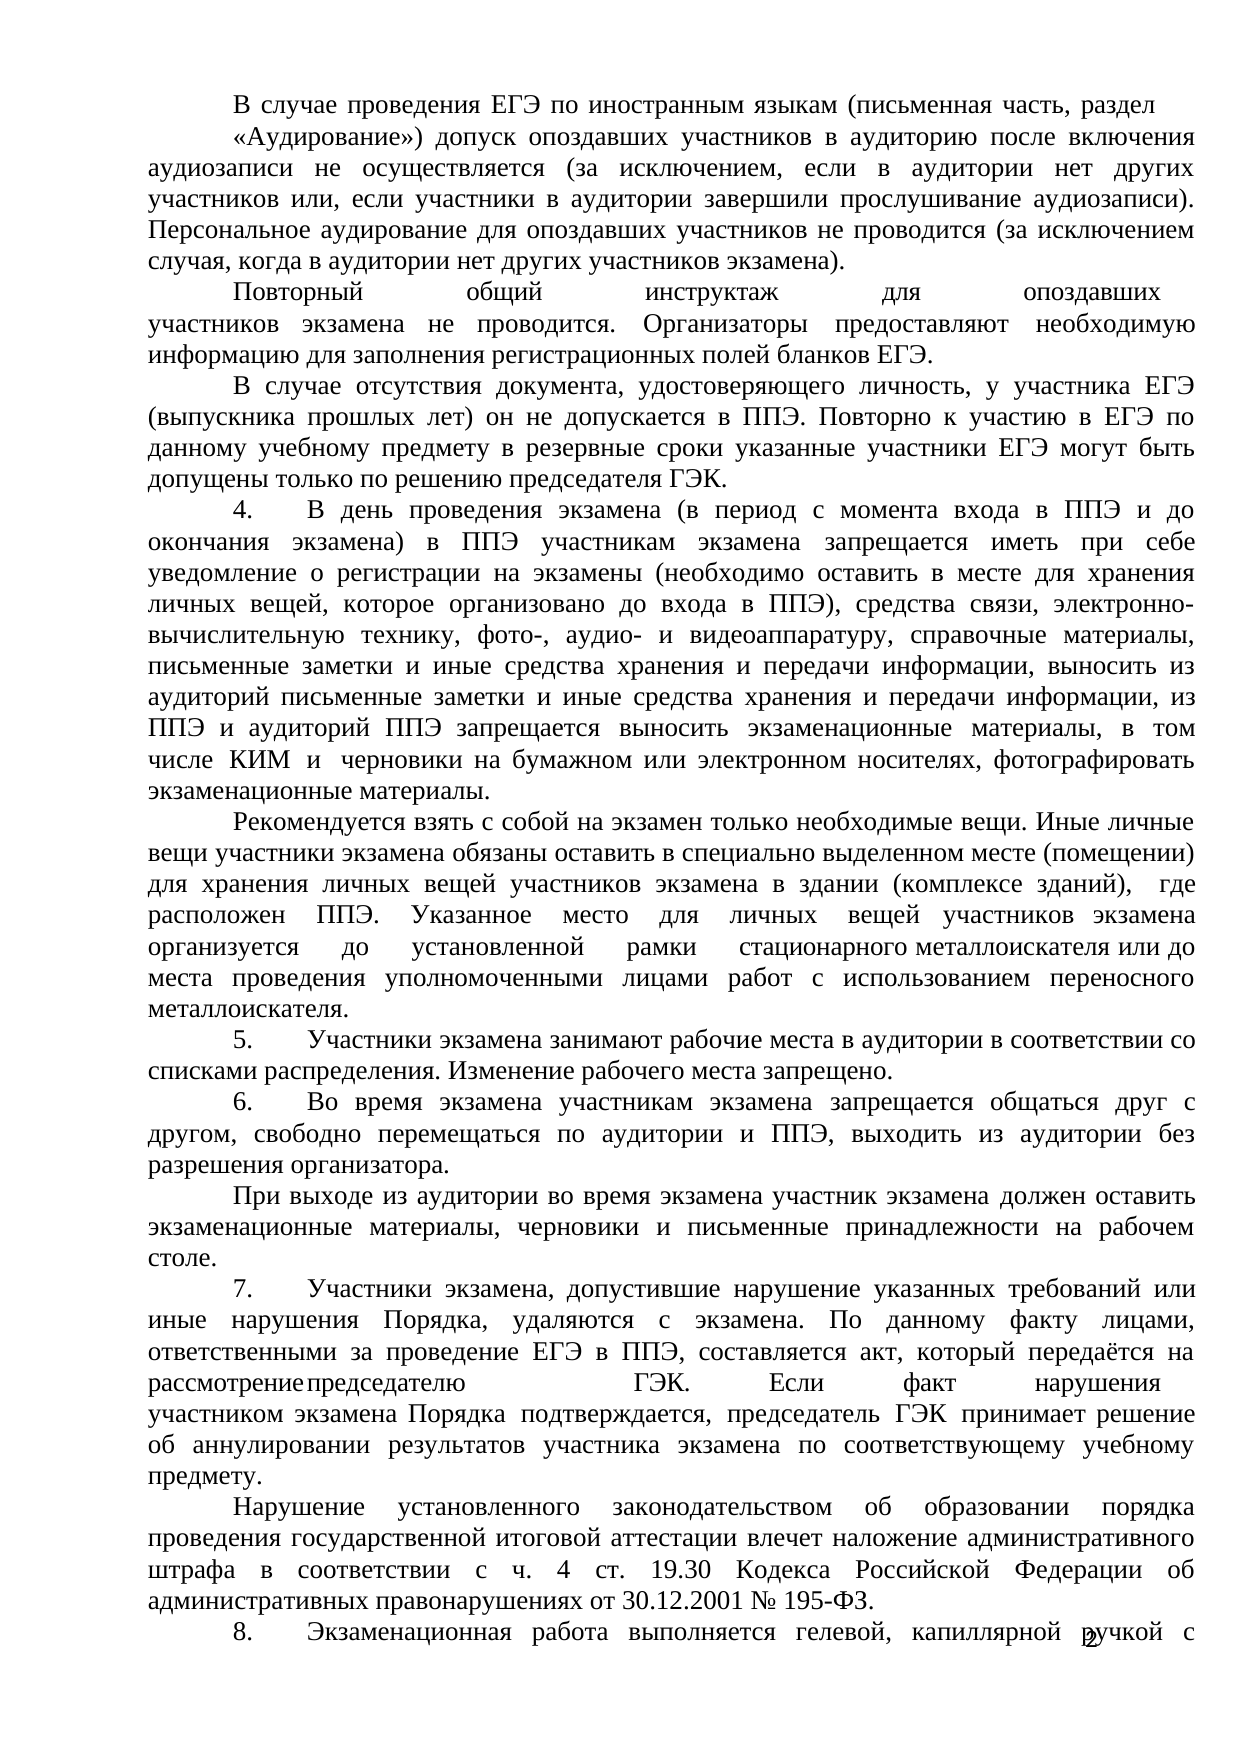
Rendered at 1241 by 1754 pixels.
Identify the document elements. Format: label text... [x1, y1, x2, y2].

text Повторный общий инструктаж для опоздавших участников экзамена не проводится. Организаторы предоставляют необходимую информацию для заполнения регистрационных полей бланков ЕГЭ. [148, 276, 1196, 369]
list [148, 1615, 1196, 1646]
text При выходе из аудитории во время экзамена участник экзамена должен оставить экзаменационные материалы, черновики и письменные принадлежности на рабочем столе. [148, 1179, 1196, 1272]
list Во время экзамена участникам экзамена запрещается общаться друг с другом, свободно перемещаться по аудитории и ППЭ, выходить из аудитории без разрешения организатора. [148, 1086, 1196, 1179]
text Нарушение установленного законодательством об образовании порядка проведения государственной итоговой аттестации влечет наложение административного штрафа в соответствии с ч. 4 ст. 19.30 Кодекса Российской Федерации об административных правонарушениях от 30.12.2001 № 195-ФЗ. [148, 1490, 1196, 1615]
text «Аудирование») допуск опоздавших участников в аудиторию после включения аудиозаписи не осуществляется (за исключением, если в аудитории нет других участников или, если участники в аудитории завершили прослушивание аудиозаписи). Персональное аудирование для опоздавших участников не проводится (за исключением случая, когда в аудитории нет других участников экзамена). [148, 120, 1196, 275]
list Участники экзамена, допустившие нарушение указанных требований или иные нарушения Порядка, удаляются с экзамена. По данному факту лицами, ответственными за проведение ЕГЭ в ППЭ, составляется акт, который передаётся на рассмотрение председателю ГЭК. Если факт нарушения участником экзамена Порядка подтверждается, председатель ГЭК принимает решение об аннулировании результатов участника экзамена по соответствующему учебному предмету. [148, 1272, 1196, 1490]
text В случае проведения ЕГЭ по иностранным языкам (письменная часть, раздел [148, 89, 1196, 119]
list В день проведения экзамена (в период с момента входа в ППЭ и до окончания экзамена) в ППЭ участникам экзамена запрещается иметь при себе уведомление о регистрации на экзамены (необходимо оставить в месте для хранения личных вещей, которое организовано до входа в ППЭ), средства связи, электронно-вычислительную технику, фото-, аудио- и видеоаппаратуру, справочные материалы, письменные заметки и иные средства хранения и передачи информации, выносить из аудиторий письменные заметки и иные средства хранения и передачи информации, из ППЭ и аудиторий ППЭ запрещается выносить экзаменационные материалы, в том числе КИМ и черновики на бумажном или электронном носителях, фотографировать экзаменационные материалы. [148, 493, 1196, 805]
list Участники экзамена занимают рабочие места в аудитории в соответствии со списками распределения. Изменение рабочего места запрещено. [148, 1023, 1196, 1085]
text Рекомендуется взять с собой на экзамен только необходимые вещи. Иные личные вещи участники экзамена обязаны оставить в специально выделенном месте (помещении) для хранения личных вещей участников экзамена в здании (комплексе зданий), где расположен ППЭ. Указанное место для личных вещей участников экзамена организуется до установленной рамки стационарного металлоискателя или до места проведения уполномоченными лицами работ с использованием переносного металлоискателя. [148, 805, 1196, 1023]
text В случае отсутствия документа, удостоверяющего личность, у участника ЕГЭ (выпускника прошлых лет) он не допускается в ППЭ. Повторно к участию в ЕГЭ по данному учебному предмету в резервные сроки указанные участники ЕГЭ могут быть допущены только по решению председателя ГЭК. [148, 369, 1196, 493]
